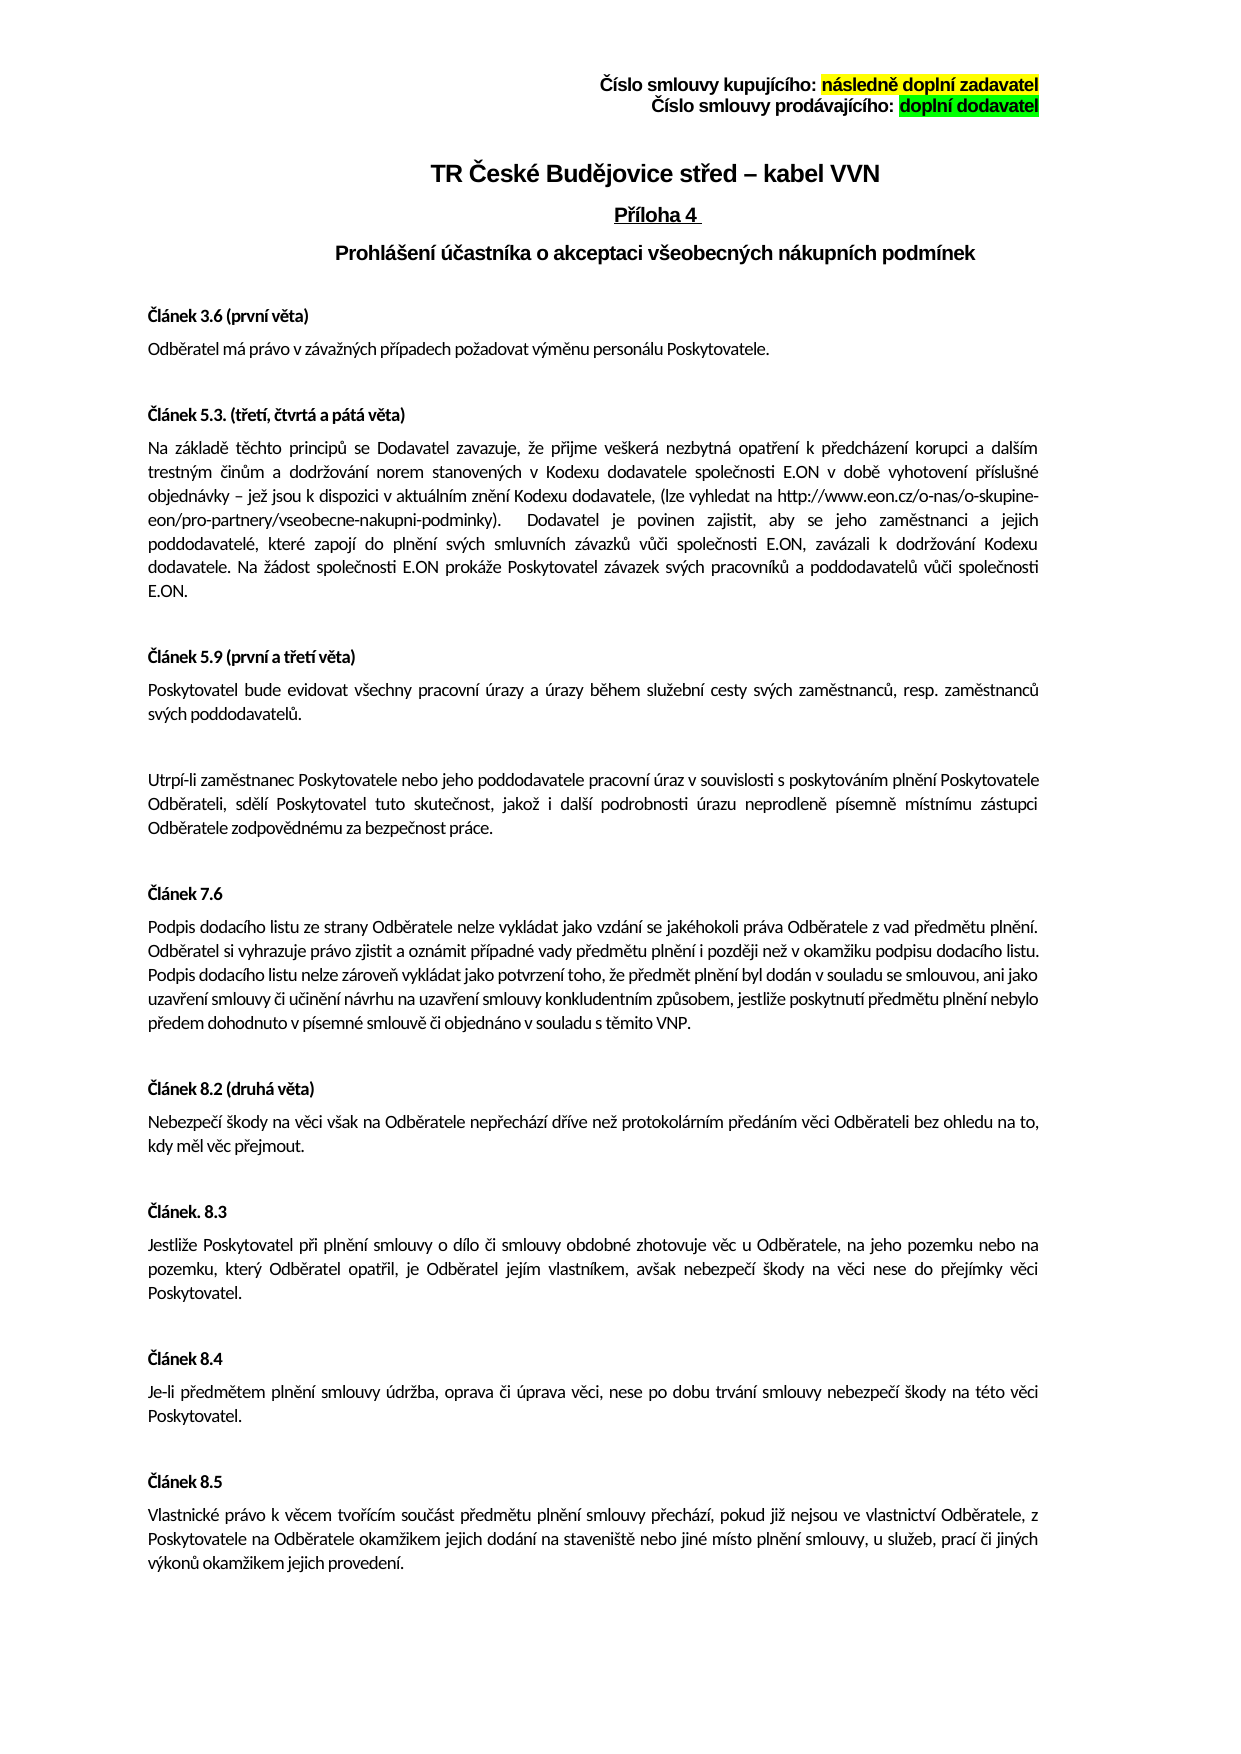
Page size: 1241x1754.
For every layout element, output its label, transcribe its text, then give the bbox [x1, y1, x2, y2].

text Jestliže Poskytovatel při plnění smlouvy o dílo či smlouvy obdobné zhotovuje věc u Odběratele, na jeho pozemku nebo na pozemku, který Odběratel opatřil, je Odběratel jejím vlastníkem, avšak nebezpečí škody na věci nese do přejímky věci Poskytovatel. [148, 1233, 1039, 1304]
text Článek 3.6 (první věta) [148, 303, 1039, 327]
text Článek 8.4 [148, 1347, 1039, 1371]
text Vlastnické právo k věcem tvořícím součást předmětu plnění smlouvy přechází, pokud již nejsou ve vlastnictví Odběratele, z Poskytovatele na Odběratele okamžikem jejich dodání na staveniště nebo jiné místo plnění smlouvy, u služeb, prací či jiných výkonů okamžikem jejich provedení. [148, 1503, 1039, 1574]
text Je-li předmětem plnění smlouvy údržba, oprava či úprava věci, nese po dobu trvání smlouvy nebezpečí škody na této věci Poskytovatel. [148, 1379, 1039, 1427]
text Podpis dodacího listu ze strany Odběratele nelze vykládat jako vzdání se jakéhokoli práva Odběratele z vad předmětu plnění. Odběratel si vyhrazuje právo zjistit a oznámit případné vady předmětu plnění i později než v okamžiku podpisu dodacího listu. Podpis dodacího listu nelze zároveň vykládat jako potvrzení toho, že předmět plnění byl dodán v souladu se smlouvou, ani jako uzavření smlouvy či učinění návrhu na uzavření smlouvy konkludentním způsobem, jestliže poskytnutí předmětu plnění nebylo předem dohodnuto v písemné smlouvě či objednáno v souladu s těmito VNP. [148, 915, 1039, 1034]
text Nebezpečí škody na věci však na Odběratele nepřechází dříve než protokolárním předáním věci Odběrateli bez ohledu na to, kdy měl věc přejmout. [148, 1109, 1039, 1157]
text Článek 8.5 [148, 1469, 1039, 1493]
text Článek 7.6 [148, 882, 1039, 906]
text Článek 5.3. (třetí, čtvrtá a pátá věta) [148, 402, 1039, 426]
text Poskytovatel bude evidovat všechny pracovní úrazy a úrazy během služební cesty svých zaměstnanců, resp. zaměstnanců svých poddodavatelů. [148, 678, 1039, 726]
text Článek. 8.3 [148, 1199, 1039, 1223]
text Na základě těchto principů se Dodavatel zavazuje, že přijme veškerá nezbytná opatření k předcházení korupci a dalším trestným činům a dodržování norem stanovených v Kodexu dodavatele společnosti E.ON v době vyhotovení příslušné objednávky – jež jsou k dispozici v aktuálním znění Kodexu dodavatele, (lze vyhledat na http://www.eon.cz/o-nas/o-skupine-eon/pro-partnery/vseobecne-nakupni-podminky). Dodavatel je povinen zajistit, aby se jeho zaměstnanci a jejich poddodavatelé, které zapojí do plnění svých smluvních závazků vůči společnosti E.ON, zavázali k dodržování Kodexu dodavatele. Na žádost společnosti E.ON prokáže Poskytovatel závazek svých pracovníků a poddodavatelů vůči společnosti E.ON. [148, 435, 1039, 603]
text Odběratel má právo v závažných případech požadovat výměnu personálu Poskytovatele. [148, 336, 1039, 360]
text Článek 8.2 (druhá věta) [148, 1077, 1039, 1101]
text Článek 5.9 (první a třetí věta) [148, 645, 1039, 669]
text Utrpí-li zaměstnanec Poskytovatele nebo jeho poddodavatele pracovní úraz v souvislosti s poskytováním plnění Poskytovatele Odběrateli, sdělí Poskytovatel tuto skutečnost, jakož i další podrobnosti úrazu neprodleně písemně místnímu zástupci Odběratele zodpovědnému za bezpečnost práce. [148, 768, 1039, 839]
